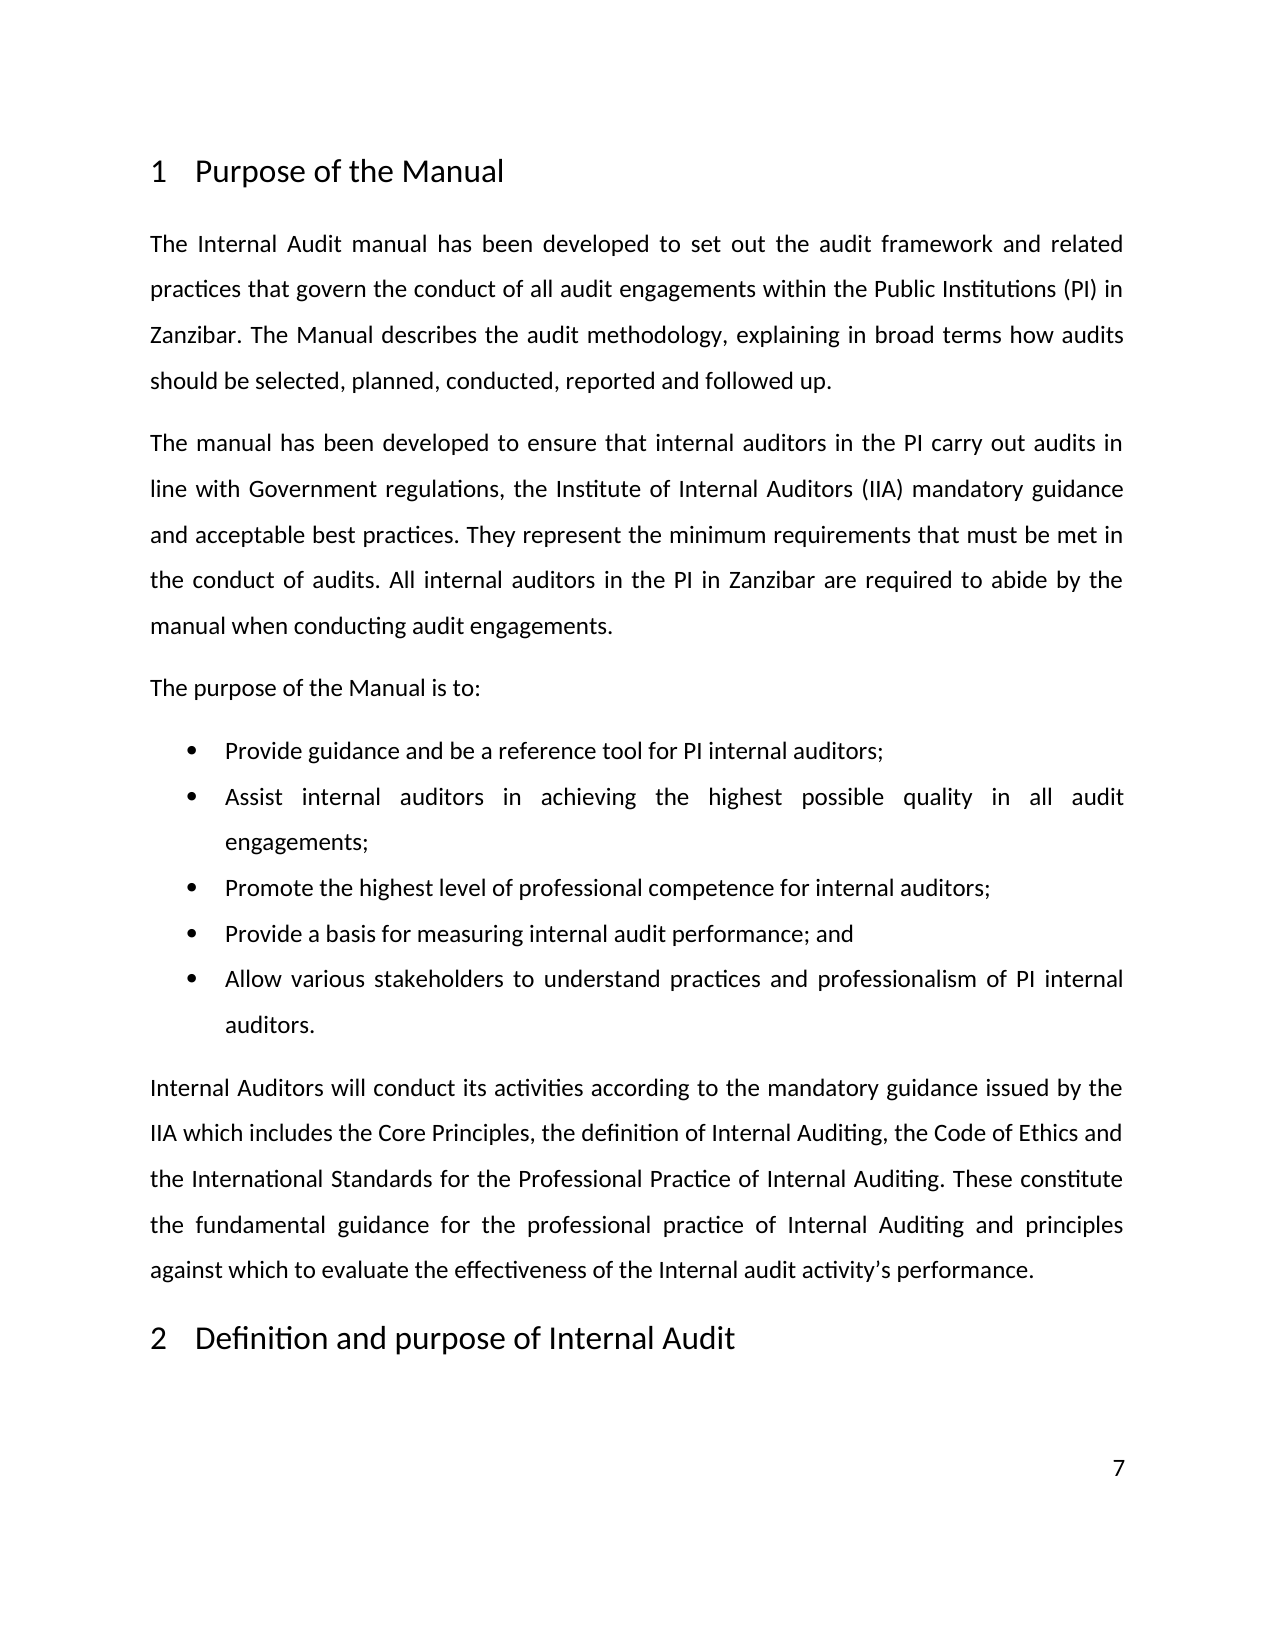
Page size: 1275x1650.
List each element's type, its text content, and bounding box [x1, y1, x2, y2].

list Promote the highest level of professional competence for internal auditors; [187, 872, 1125, 903]
subtitle Purpose of the Manual [150, 150, 1125, 191]
text The Internal Audit manual has been developed to set out the audit framework and related practices that govern the conduct of all audit engagements within the Public Institutions (PI) in Zanzibar. The Manual describes the audit methodology, explaining in broad terms how audits should be selected, planned, conducted, reported and followed up. [150, 228, 1125, 395]
subtitle Definition and purpose of Internal Audit [150, 1317, 1125, 1358]
list Provide a basis for measuring internal audit performance; and [187, 918, 1125, 948]
text Internal Auditors will conduct its activities according to the mandatory guidance issued by the IIA which includes the Core Principles, the definition of Internal Auditing, the Code of Ethics and the International Standards for the Professional Practice of Internal Auditing. These constitute the fundamental guidance for the professional practice of Internal Auditing and principles against which to evaluate the effectiveness of the Internal audit activity’s performance. [150, 1072, 1125, 1285]
text The manual has been developed to ensure that internal auditors in the PI carry out audits in line with Government regulations, the Institute of Internal Auditors (IIA) mandatory guidance and acceptable best practices. They represent the minimum requirements that must be met in the conduct of audits. All internal auditors in the PI in Zanzibar are required to abide by the manual when conducting audit engagements. [150, 427, 1125, 641]
list Provide guidance and be a reference tool for PI internal auditors; [187, 735, 1125, 766]
text The purpose of the Manual is to: [150, 673, 1125, 703]
list Assist internal auditors in achieving the highest possible quality in all audit engagements; [187, 781, 1125, 857]
list Allow various stakeholders to understand practices and professionalism of PI internal auditors. [187, 964, 1125, 1040]
